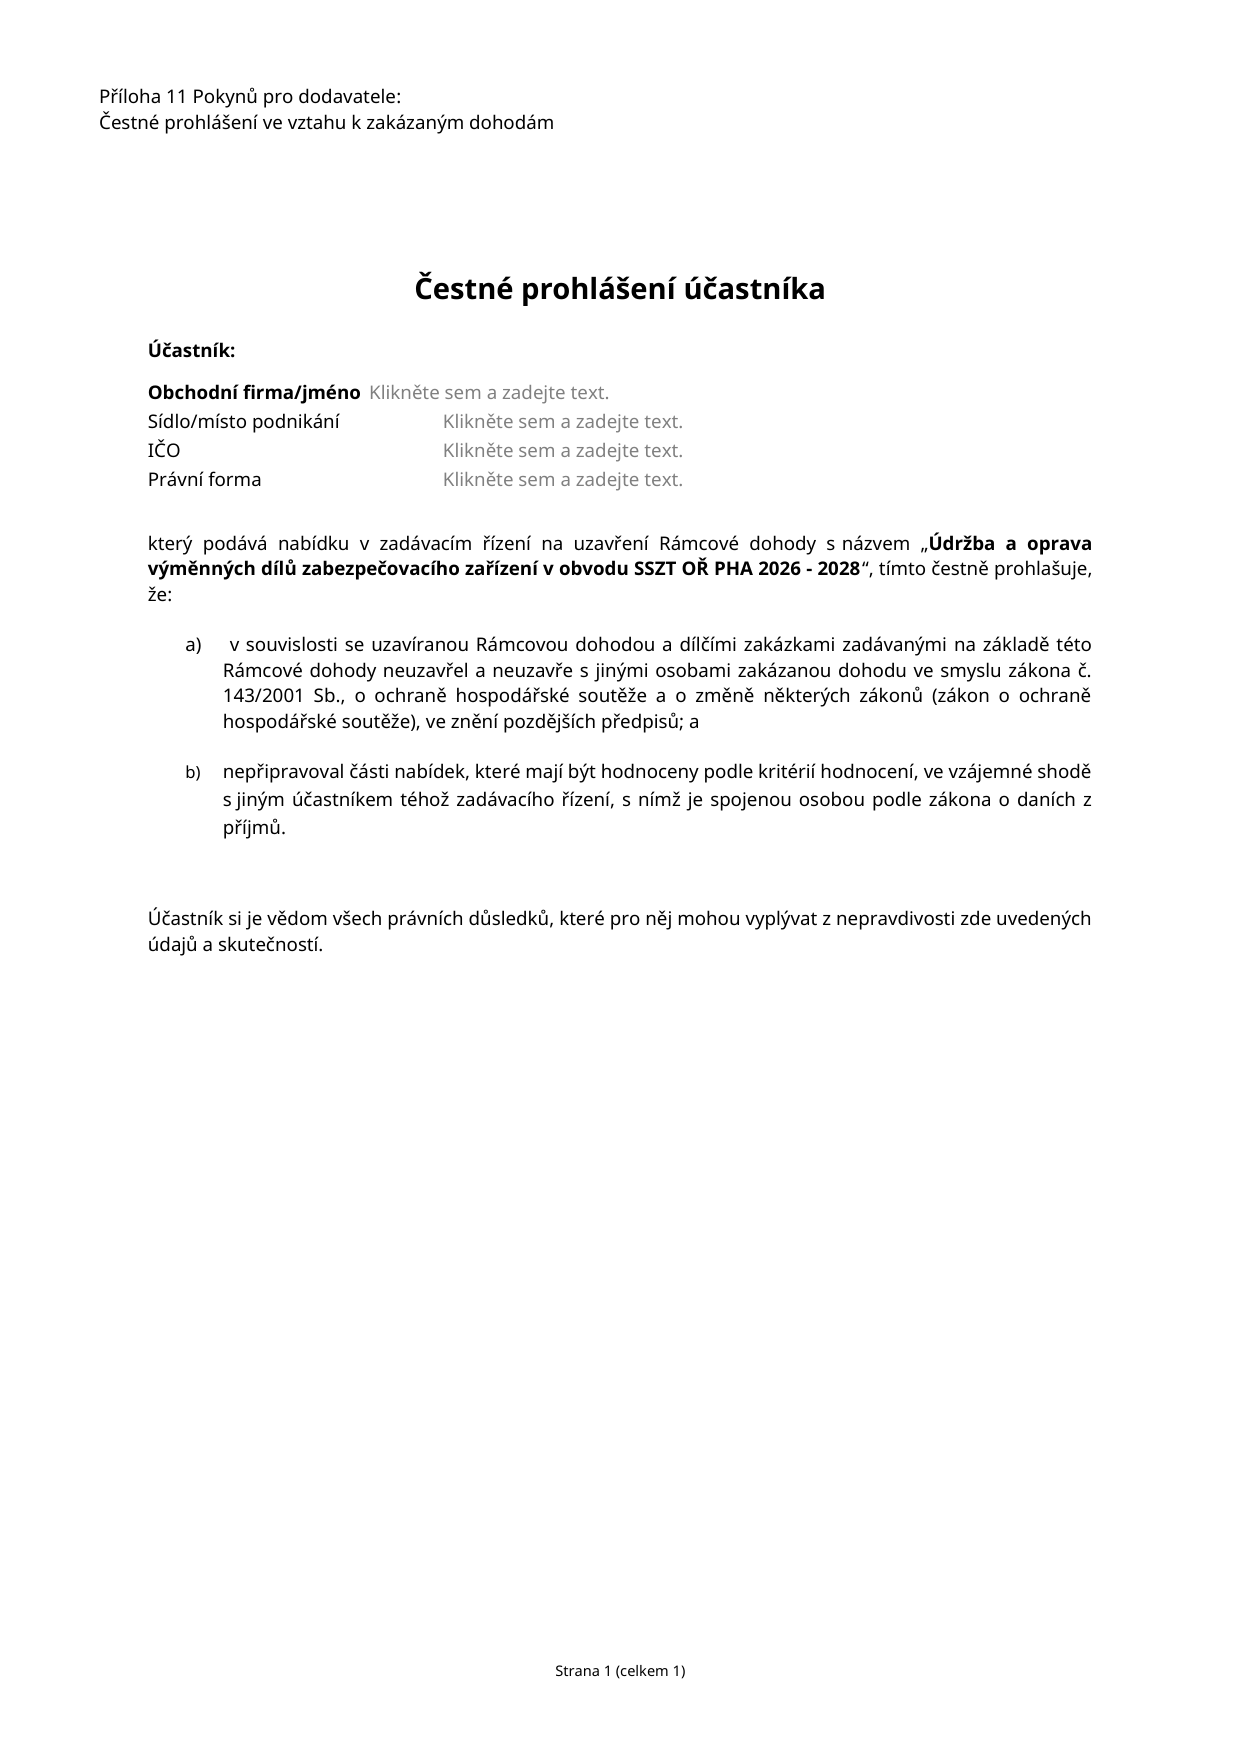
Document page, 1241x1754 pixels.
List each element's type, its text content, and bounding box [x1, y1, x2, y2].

text Účastník si je vědom všech právních důsledků, které pro něj mohou vyplývat z nepravdivosti zde uvedených údajů a skutečností. [148, 906, 1093, 957]
title Čestné prohlášení účastníka [148, 268, 1093, 308]
text Právní forma [148, 463, 1093, 492]
list nepřipravoval části nabídek, které mají být hodnoceny podle kritérií hodnocení, ve vzájemné shodě s jiným účastníkem téhož zadávacího řízení, s nímž je spojenou osobou podle zákona o daních z příjmů. [185, 759, 1093, 840]
text IČO [148, 434, 1093, 463]
text Obchodní firma/jméno [148, 376, 1093, 405]
list v souvislosti se uzavíranou Rámcovou dohodou a dílčími zakázkami zadávanými na základě této Rámcové dohody neuzavřel a neuzavře s jinými osobami zakázanou dohodu ve smyslu zákona č. 143/2001 Sb., o ochraně hospodářské soutěže a o změně některých zákonů (zákon o ochraně hospodářské soutěže), ve znění pozdějších předpisů; a [185, 632, 1093, 734]
text Účastník: [148, 333, 1093, 364]
text který podává nabídku v zadávacím řízení na uzavření Rámcové dohody s názvem „Údržba a oprava výměnných dílů zabezpečovacího zařízení v obvodu SSZT OŘ PHA 2026 - 2028“, tímto čestně prohlašuje, že: [148, 530, 1093, 607]
text Sídlo/místo podnikání [148, 405, 1093, 434]
